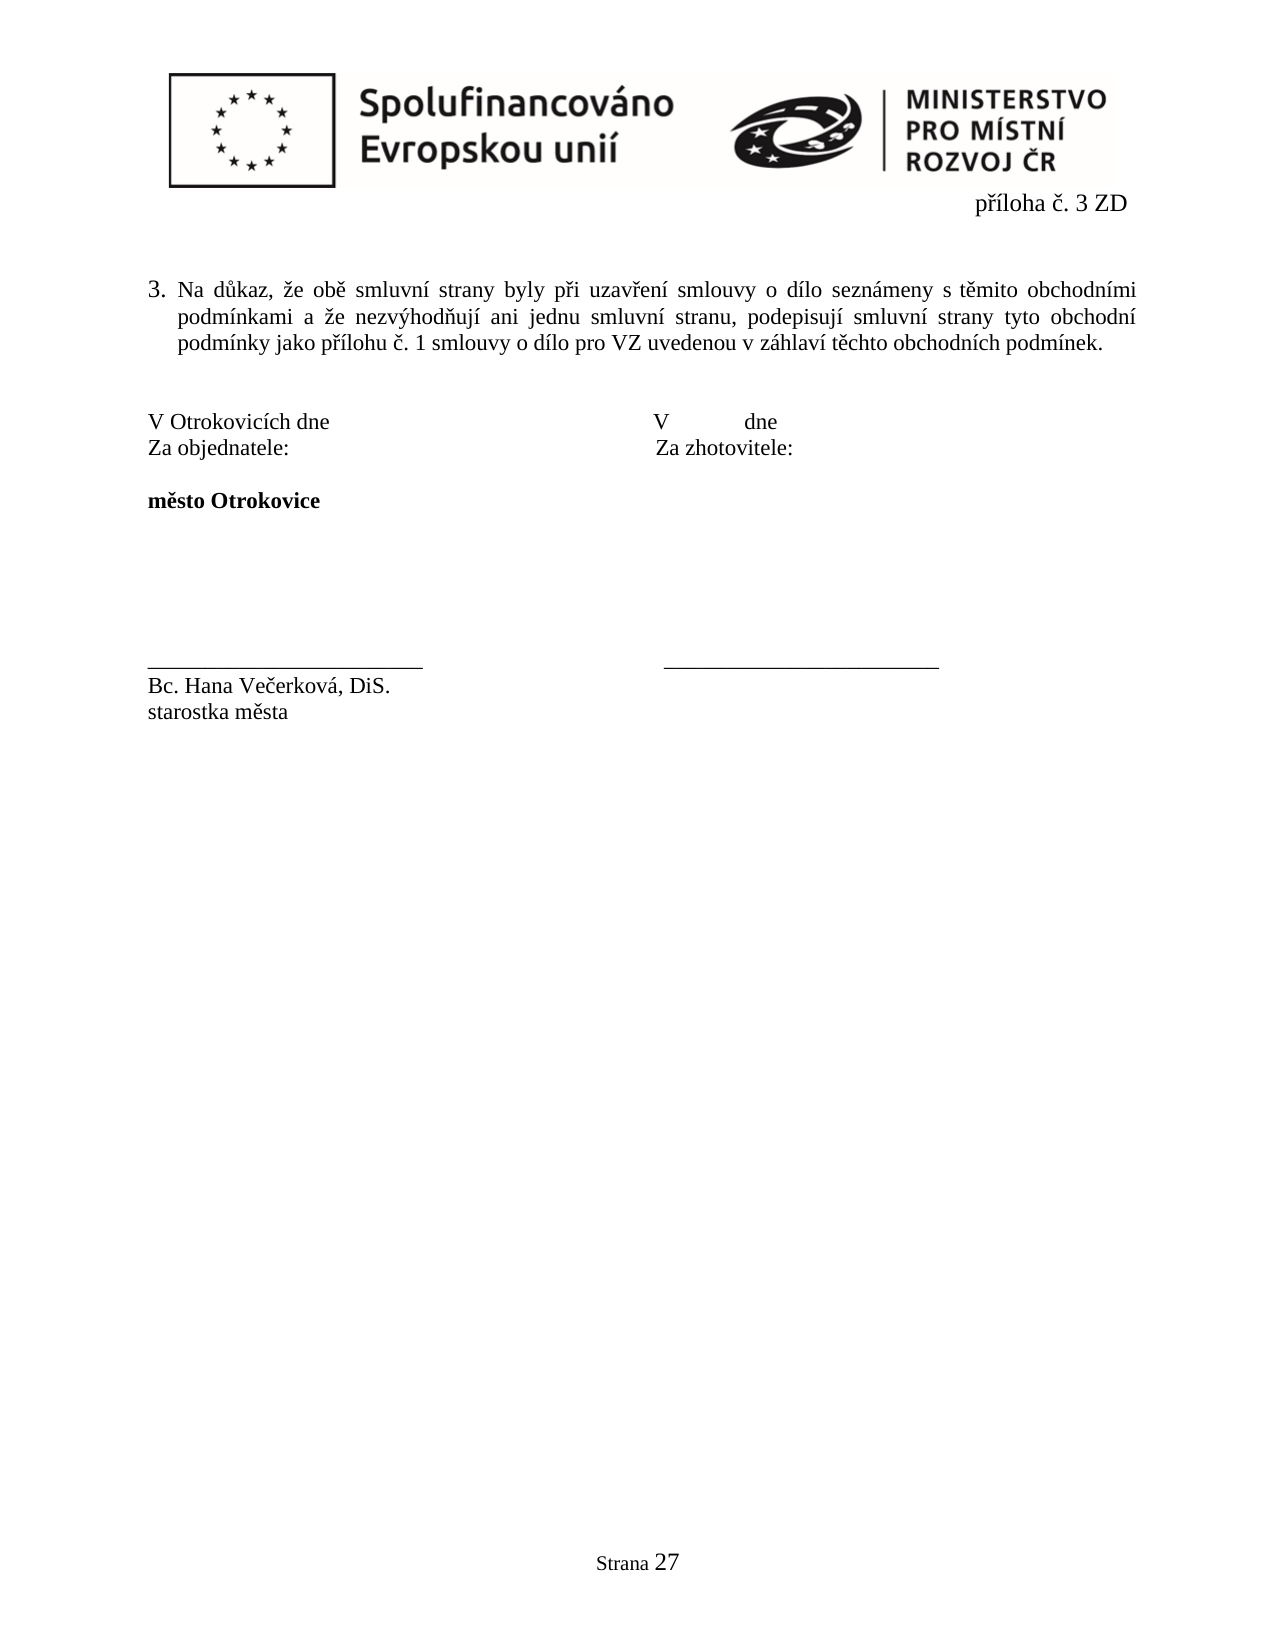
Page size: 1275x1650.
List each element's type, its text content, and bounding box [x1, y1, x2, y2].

text starostka města [148, 698, 1137, 724]
text město Otrokovice [148, 487, 1137, 513]
picture [168, 73, 1114, 188]
text ________________________ ________________________ [148, 645, 1137, 672]
list Na důkaz, že obě smluvní strany byly při uzavření smlouvy o dílo seznámeny s těmito obchodními podmínkami a že nezvýhodňují ani jednu smluvní stranu, podepisují smluvní strany tyto obchodní podmínky jako přílohu č. 1 smlouvy o dílo pro VZ uvedenou v záhlaví těchto obchodních podmínek. [148, 274, 1137, 355]
text Bc. Hana Večerková, DiS. [148, 672, 1137, 698]
text V Otrokovicích dne V dne [148, 408, 1137, 434]
text Za objednatele: Za zhotovitele: [148, 434, 1137, 461]
